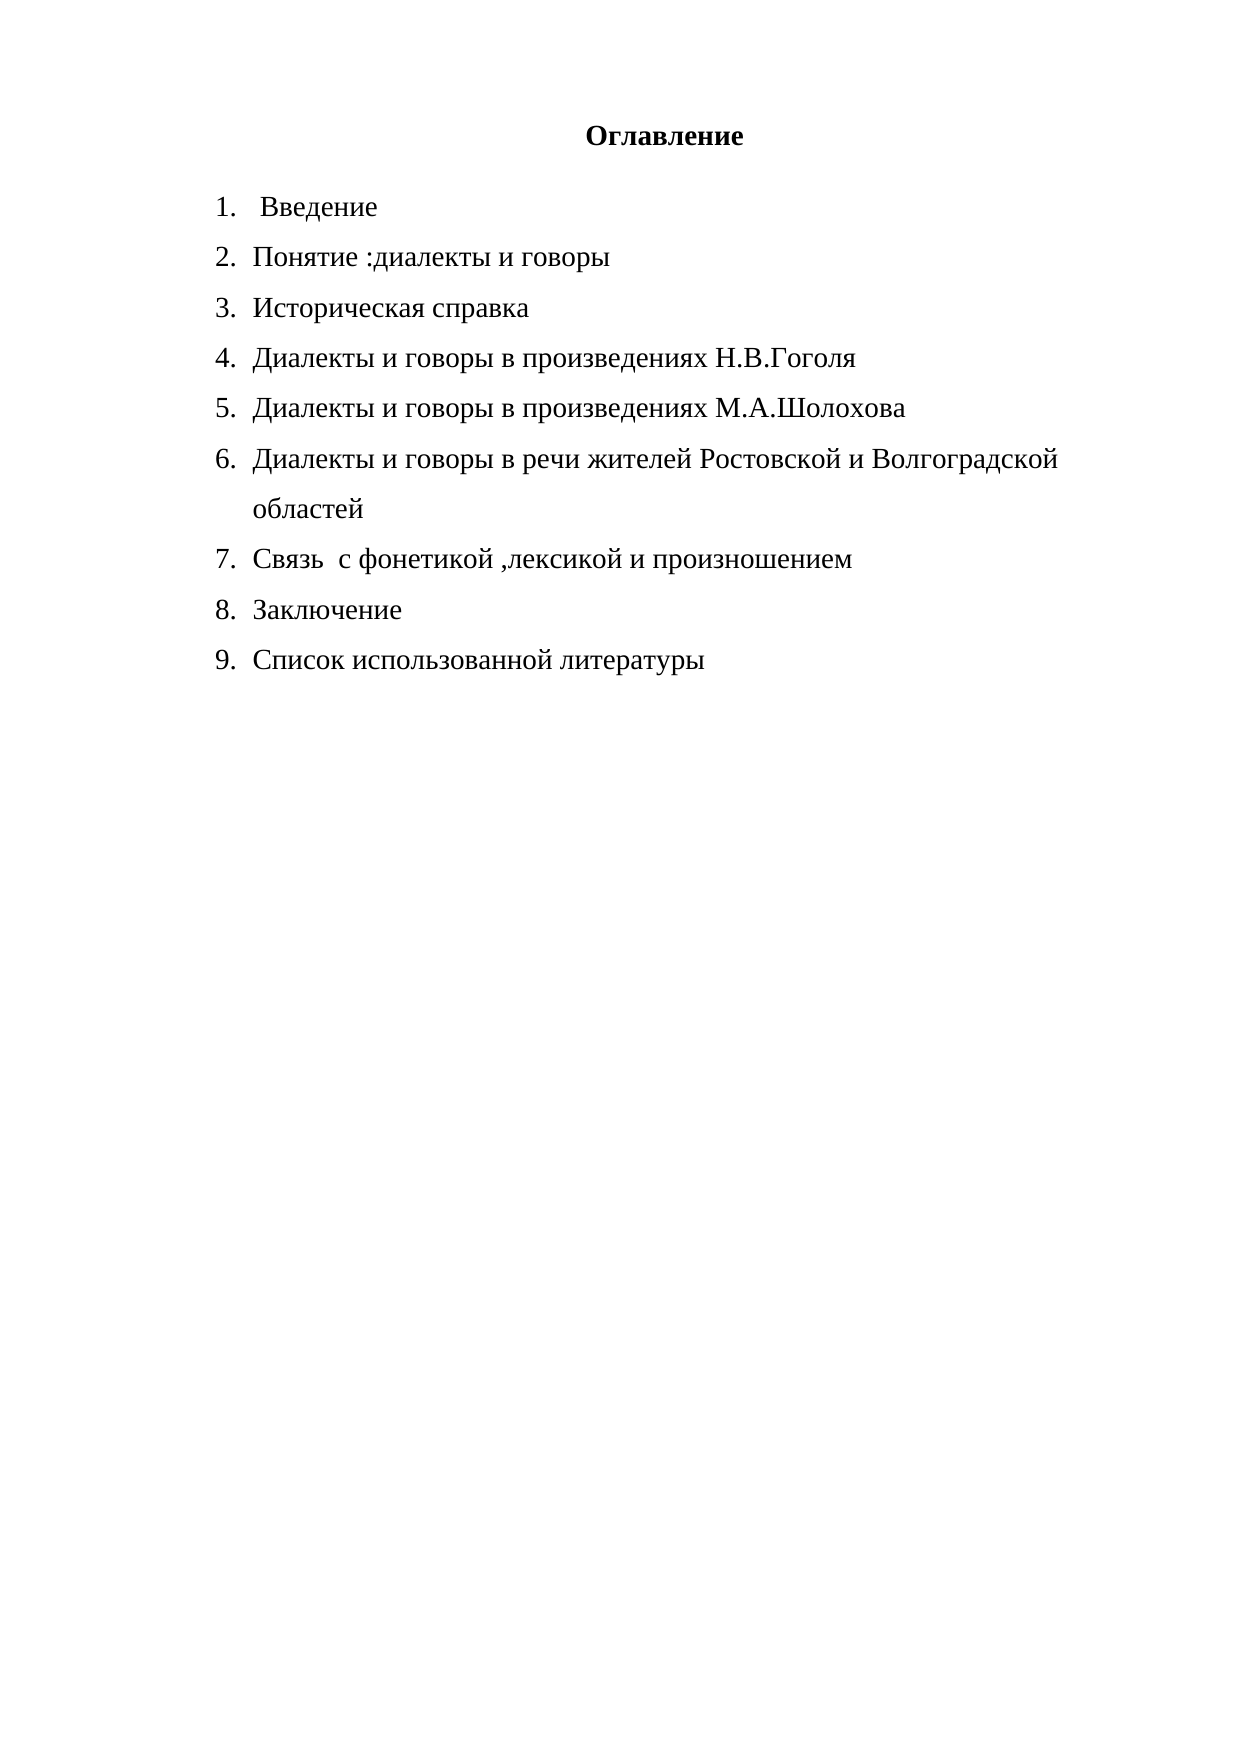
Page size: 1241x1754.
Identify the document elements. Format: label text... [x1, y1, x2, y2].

list Историческая справка [215, 290, 1152, 323]
list Список использованной литературы [215, 642, 1152, 676]
list Диалекты и говоры в произведениях Н.В.Гоголя [215, 340, 1152, 374]
list Понятие :диалекты и говоры [215, 239, 1152, 273]
list Диалекты и говоры в речи жителей Ростовской и Волгоградской областей [215, 441, 1152, 525]
list Связь с фонетикой ,лексикой и произношением [215, 541, 1152, 575]
list Введение [215, 189, 1152, 223]
list Заключение [215, 592, 1152, 625]
text Оглавление [177, 118, 1152, 152]
list Диалекты и говоры в произведениях М.А.Шолохова [215, 391, 1152, 424]
